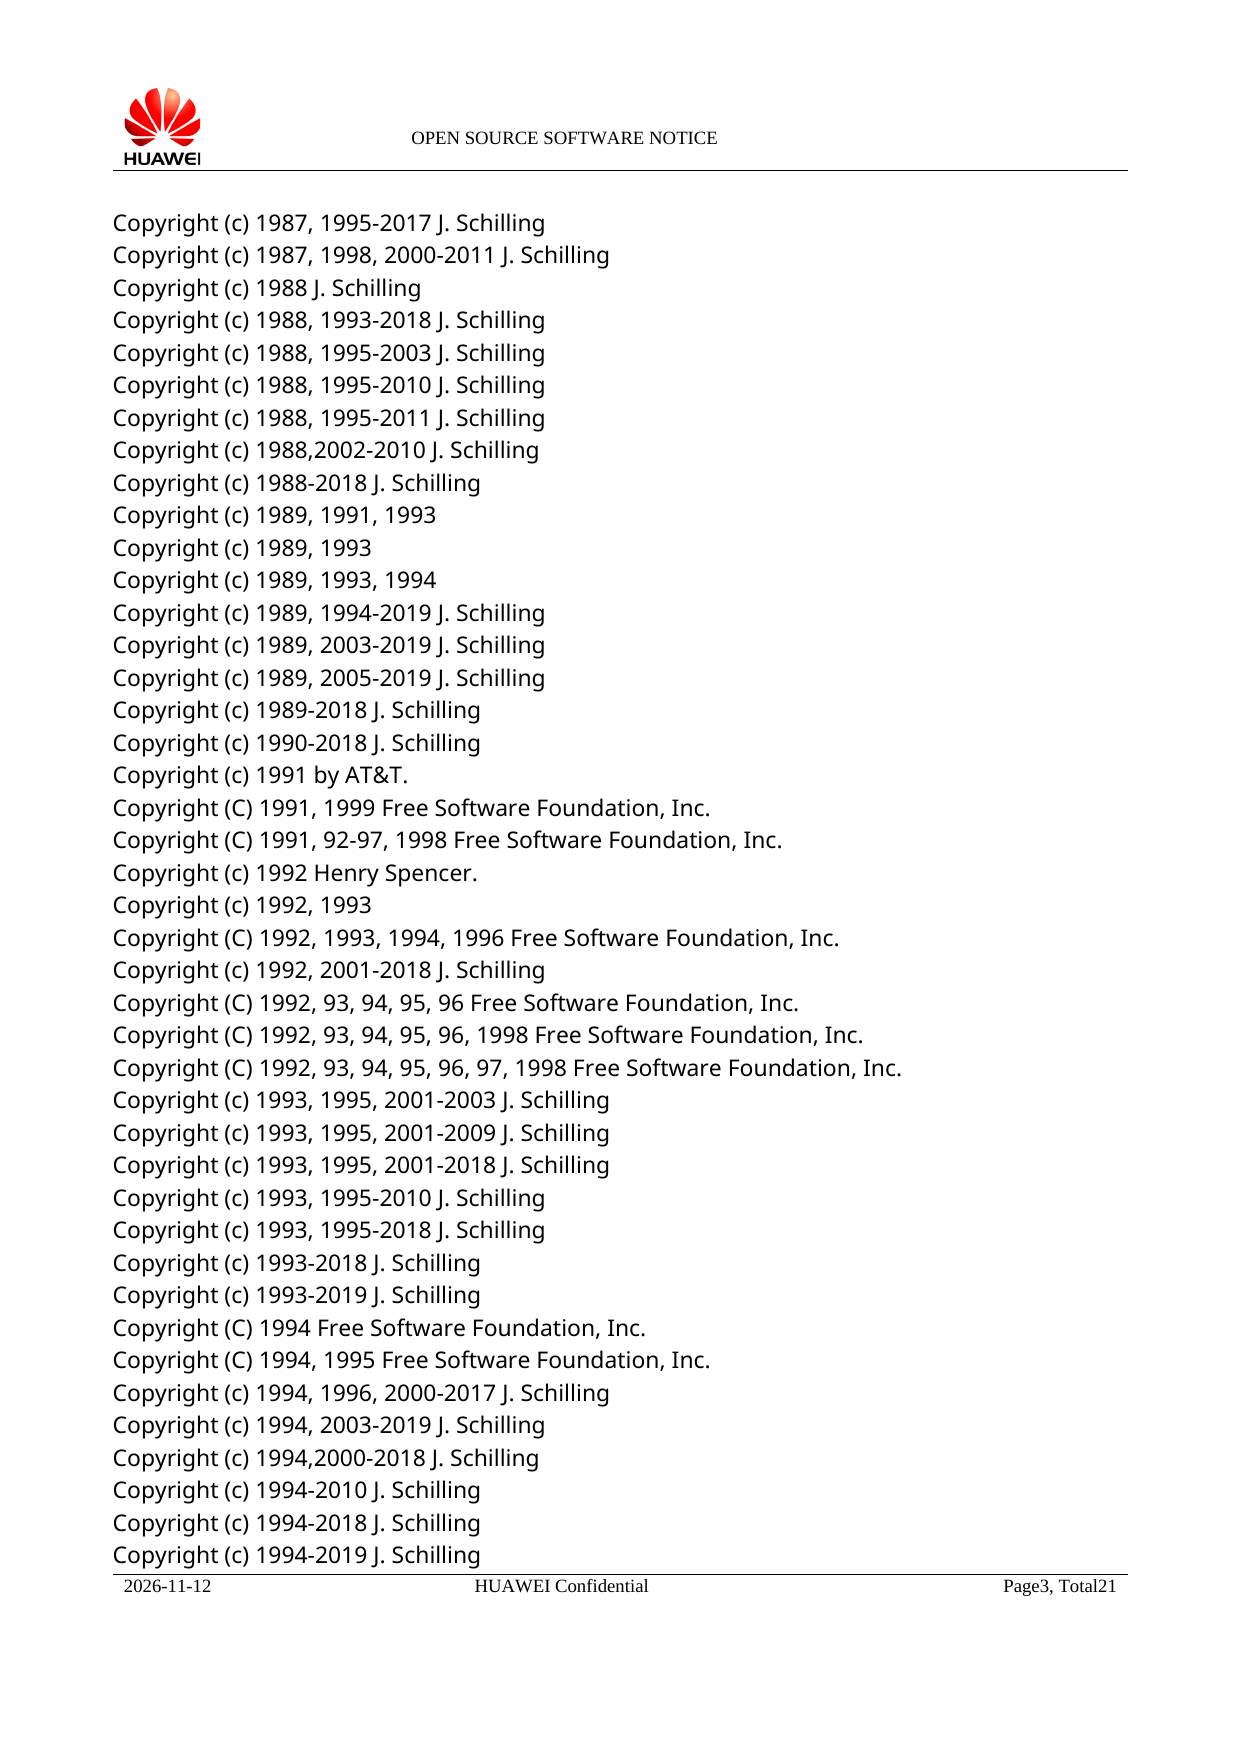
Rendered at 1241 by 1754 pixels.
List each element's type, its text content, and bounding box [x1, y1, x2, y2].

text Copyright (c) 1988, 1995-2003 J. Schilling [112, 336, 1128, 369]
text Copyright (c) 1988-2018 J. Schilling [112, 466, 1128, 499]
text Copyright (C) 1991, 92-97, 1998 Free Software Foundation, Inc. [112, 824, 1128, 856]
text Copyright (c) 1993, 1995, 2001-2003 J. Schilling [112, 1084, 1128, 1116]
text Copyright (c) 1989, 2003-2019 J. Schilling [112, 629, 1128, 661]
text Copyright (c) 1991 by AT&T. [112, 759, 1128, 791]
text Copyright (c) 1989, 1991, 1993 [112, 499, 1128, 531]
text Copyright (c) 1993, 1995, 2001-2009 J. Schilling [112, 1116, 1128, 1149]
text Copyright (c) 1993, 1995-2010 J. Schilling [112, 1181, 1128, 1214]
text Copyright (c) 1988, 1993-2018 J. Schilling [112, 304, 1128, 336]
text Copyright (C) 1992, 93, 94, 95, 96, 97, 1998 Free Software Foundation, Inc. [112, 1051, 1128, 1084]
text Copyright (c) 1994-2019 J. Schilling [112, 1539, 1128, 1571]
text Copyright (c) 1992 Henry Spencer. [112, 856, 1128, 889]
text Copyright (c) 1994,2000-2018 J. Schilling [112, 1441, 1128, 1474]
text Copyright (C) 1991, 1999 Free Software Foundation, Inc. [112, 791, 1128, 824]
text Copyright (c) 1989-2018 J. Schilling [112, 694, 1128, 726]
text Copyright (C) 1994, 1995 Free Software Foundation, Inc. [112, 1344, 1128, 1376]
text Copyright (c) 1992, 2001-2018 J. Schilling [112, 954, 1128, 986]
text Copyright (c) 1992, 1993 [112, 889, 1128, 921]
text Copyright (C) 1994 Free Software Foundation, Inc. [112, 1311, 1128, 1344]
text Copyright (C) 1992, 93, 94, 95, 96, 1998 Free Software Foundation, Inc. [112, 1019, 1128, 1051]
picture [124, 88, 201, 165]
text Copyright (c) 1993, 1995-2018 J. Schilling [112, 1214, 1128, 1246]
text Copyright (c) 1987, 1998, 2000-2011 J. Schilling [112, 239, 1128, 271]
text Copyright (c) 1993, 1995, 2001-2018 J. Schilling [112, 1149, 1128, 1181]
text Copyright (c) 1988,2002-2010 J. Schilling [112, 434, 1128, 466]
text Copyright (c) 1988, 1995-2010 J. Schilling [112, 369, 1128, 401]
text Copyright (C) 1992, 93, 94, 95, 96 Free Software Foundation, Inc. [112, 986, 1128, 1019]
text Copyright (C) 1992, 1993, 1994, 1996 Free Software Foundation, Inc. [112, 921, 1128, 954]
text Copyright (c) 1988 J. Schilling [112, 271, 1128, 304]
text Copyright (c) 1989, 1993 [112, 531, 1128, 564]
text Copyright (c) 1990-2018 J. Schilling [112, 726, 1128, 759]
text Copyright (c) 1994-2010 J. Schilling [112, 1474, 1128, 1506]
text Copyright (c) 1987, 1995-2017 J. Schilling [112, 206, 1128, 239]
text Copyright (c) 1994-2018 J. Schilling [112, 1506, 1128, 1539]
text Copyright (c) 1994, 2003-2019 J. Schilling [112, 1409, 1128, 1441]
text Copyright (c) 1989, 2005-2019 J. Schilling [112, 661, 1128, 694]
text Copyright (c) 1989, 1993, 1994 [112, 564, 1128, 596]
text Copyright (c) 1993-2019 J. Schilling [112, 1279, 1128, 1311]
text Copyright (c) 1994, 1996, 2000-2017 J. Schilling [112, 1376, 1128, 1409]
text Copyright (c) 1989, 1994-2019 J. Schilling [112, 596, 1128, 629]
text Copyright (c) 1993-2018 J. Schilling [112, 1246, 1128, 1279]
text Copyright (c) 1988, 1995-2011 J. Schilling [112, 401, 1128, 434]
